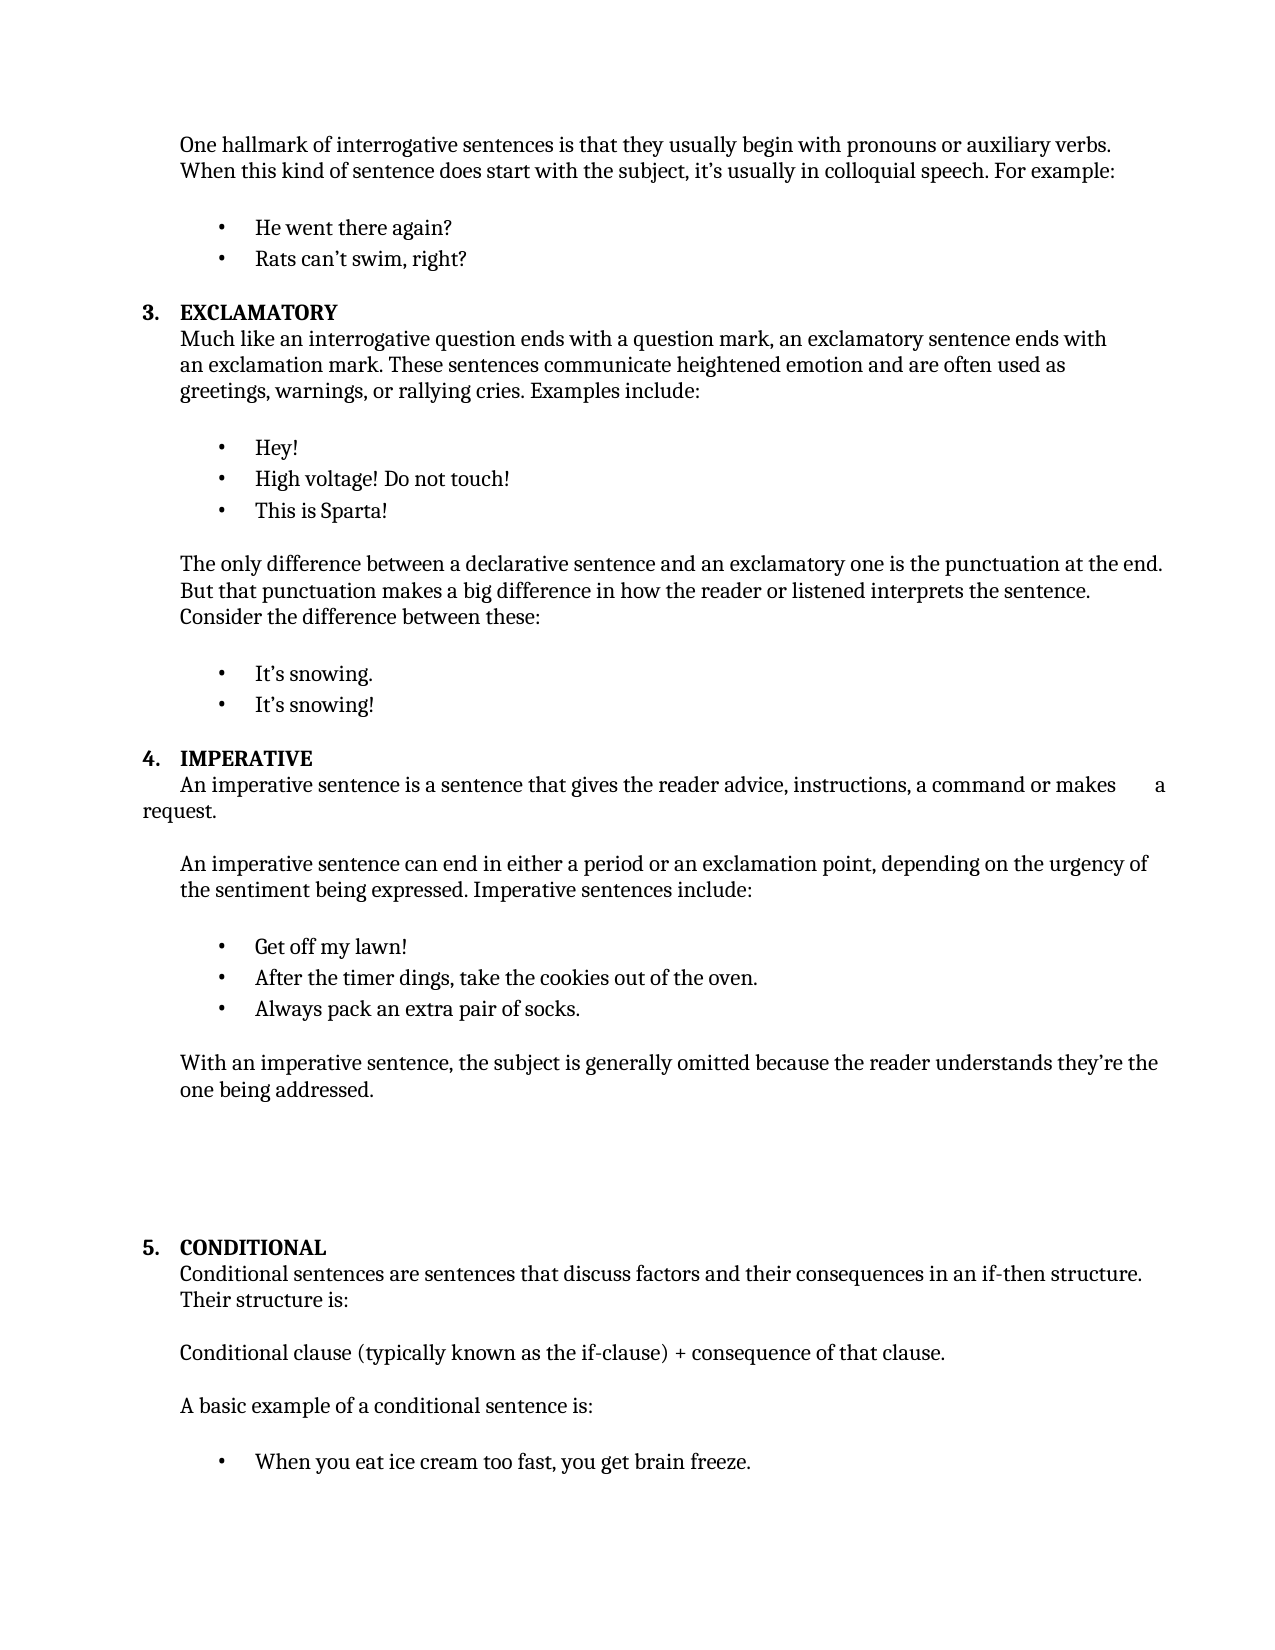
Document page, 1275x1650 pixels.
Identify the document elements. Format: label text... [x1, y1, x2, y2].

list It’s snowing! [217, 688, 1170, 719]
list CONDITIONAL [142, 1234, 1170, 1261]
text Conditional sentences are sentences that discuss factors and their consequences in an if-then structure. Their structure is: [180, 1261, 1170, 1313]
list Always pack an extra pair of socks. [217, 992, 1170, 1024]
list After the timer dings, take the cookies out of the oven. [217, 961, 1170, 992]
text With an imperative sentence, the subject is generally omitted because the reader understands they’re the one being addressed. [180, 1050, 1170, 1103]
text One hallmark of interrogative sentences is that they usually begin with pronouns or auxiliary verbs. When this kind of sentence does start with the subject, it’s usually in colloquial speech. For example: [180, 131, 1170, 184]
list He went there again? [217, 210, 1170, 242]
list It’s snowing. [217, 657, 1170, 688]
text An imperative sentence can end in either a period or an exclamation point, depending on the urgency of the sentiment being expressed. Imperative sentences include: [180, 851, 1170, 903]
text An imperative sentence is a sentence that gives the reader advice, instructions, a command or makes a request. [142, 772, 1170, 824]
list Get off my lawn! [217, 930, 1170, 961]
list High voltage! Do not touch! [217, 462, 1170, 493]
text Much like an interrogative question ends with a question mark, an exclamatory sentence ends with an exclamation mark. These sentences communicate heightened emotion and are often used as greetings, warnings, or rallying cries. Examples include: [142, 326, 1170, 405]
list EXCLAMATORY [142, 299, 1170, 326]
list IMPERATIVE [142, 745, 1170, 772]
text Conditional clause (typically known as the if-clause) + consequence of that clause. [142, 1340, 1170, 1366]
list Hey! [217, 431, 1170, 462]
list When you eat ice cream too fast, you get brain freeze. [217, 1445, 1170, 1477]
text The only difference between a declarative sentence and an exclamatory one is the punctuation at the end. But that punctuation makes a big difference in how the reader or listened interprets the sentence. Consider the difference between these: [180, 551, 1170, 630]
list This is Sparta! [217, 493, 1170, 525]
list Rats can’t swim, right? [217, 242, 1170, 273]
text A basic example of a conditional sentence is: [142, 1393, 1170, 1419]
